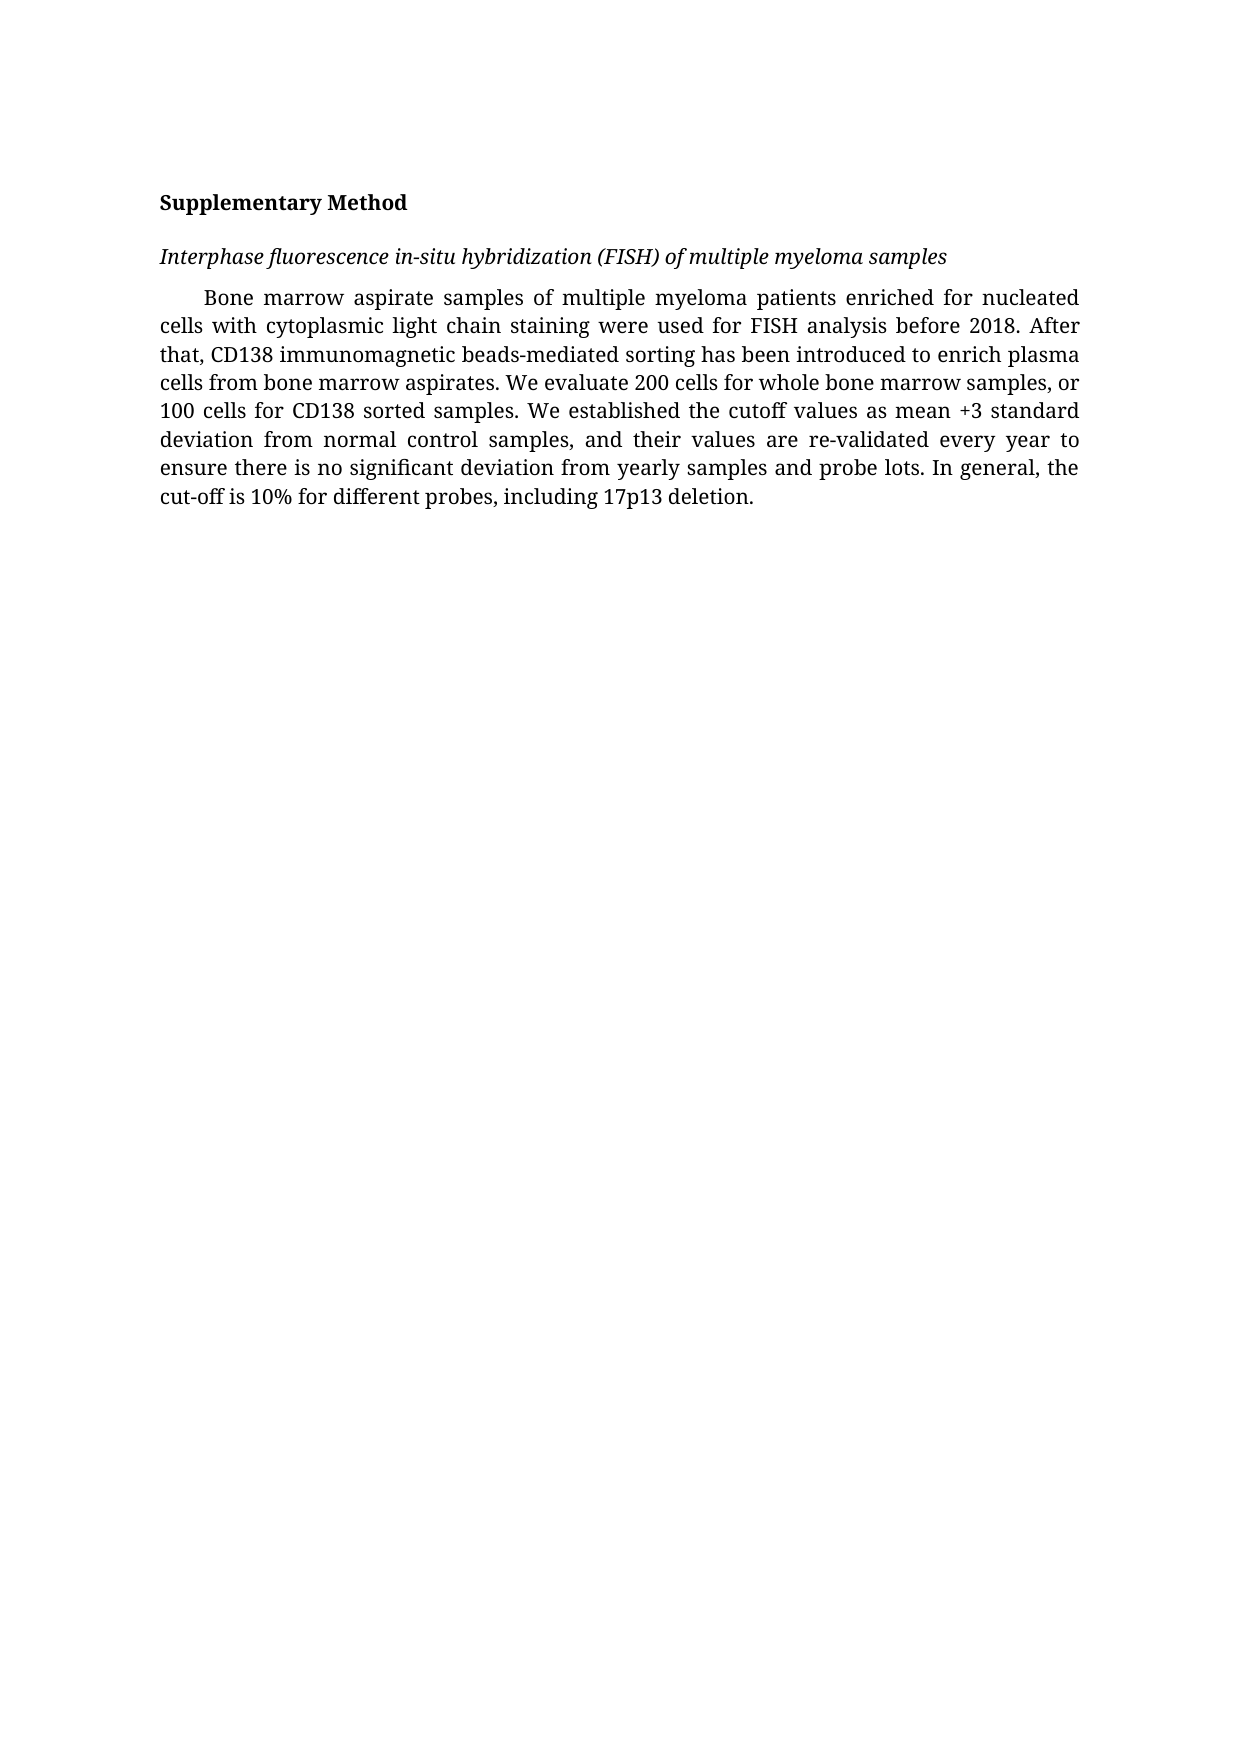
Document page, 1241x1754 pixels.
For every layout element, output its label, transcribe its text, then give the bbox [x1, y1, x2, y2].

subtitle Interphase fluorescence in-situ hybridization (FISH) of multiple myeloma samples [159, 242, 1081, 270]
text Bone marrow aspirate samples of multiple myeloma patients enriched for nucleated cells with cytoplasmic light chain staining were used for FISH analysis before 2018. After that, CD138 immunomagnetic beads-mediated sorting has been introduced to enrich plasma cells from bone marrow aspirates. We evaluate 200 cells for whole bone marrow samples, or 100 cells for CD138 sorted samples. We established the cutoff values as mean +3 standard deviation from normal control samples, and their values are re-validated every year to ensure there is no significant deviation from yearly samples and probe lots. In general, the cut-off is 10% for different probes, including 17p13 deletion. [159, 283, 1081, 510]
subtitle Supplementary Method [159, 188, 1081, 217]
